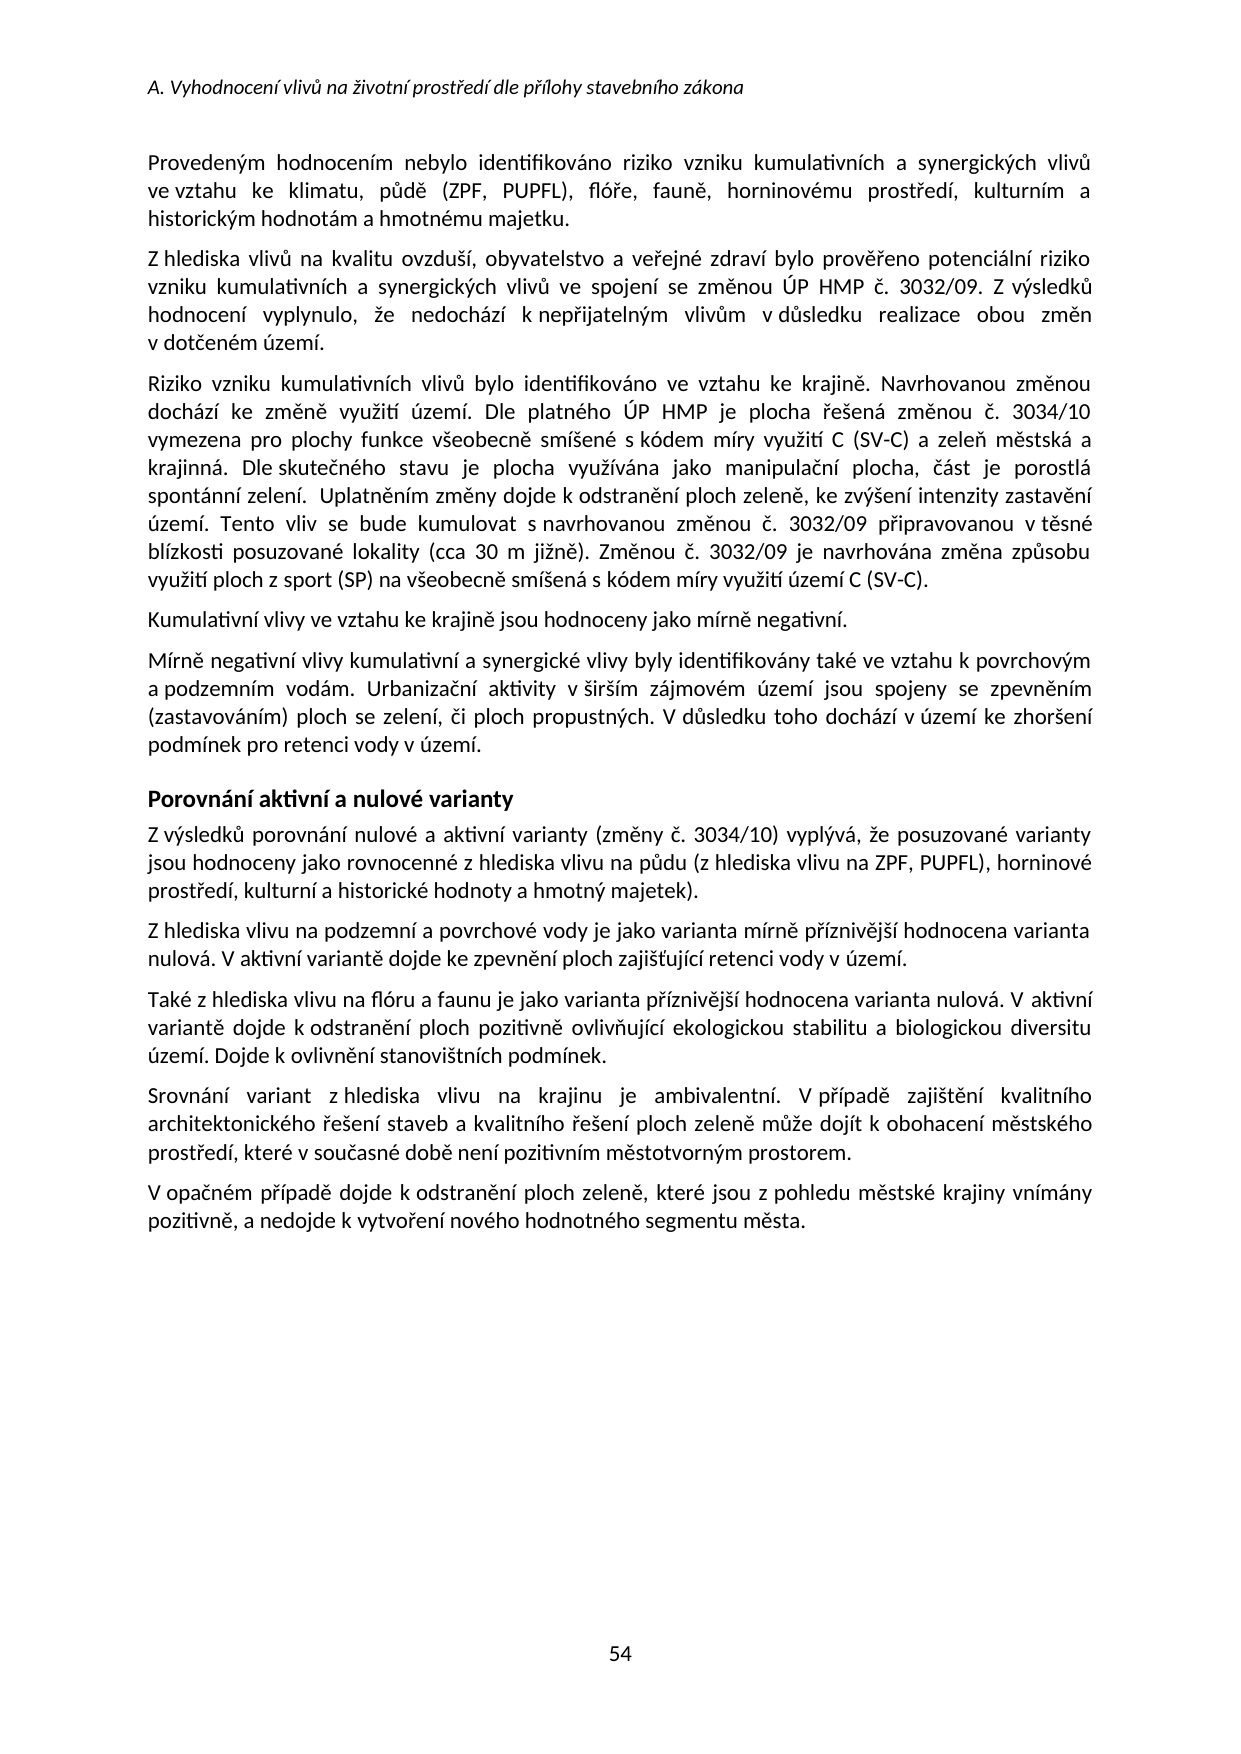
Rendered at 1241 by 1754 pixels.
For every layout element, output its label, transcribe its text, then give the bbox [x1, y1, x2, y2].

text Provedeným hodnocením nebylo identifikováno riziko vzniku kumulativních a synergických vlivů ve vztahu ke klimatu, půdě (ZPF, PUPFL), flóře, fauně, horninovému prostředí, kulturním a historickým hodnotám a hmotnému majetku. [148, 148, 1092, 232]
text Také z hlediska vlivu na flóru a faunu je jako varianta příznivější hodnocena varianta nulová. V aktivní variantě dojde k odstranění ploch pozitivně ovlivňující ekologickou stabilitu a biologickou diversitu území. Dojde k ovlivnění stanovištních podmínek. [148, 985, 1092, 1069]
subtitle Porovnání aktivní a nulové varianty [148, 783, 1092, 814]
text Srovnání variant z hlediska vlivu na krajinu je ambivalentní. V případě zajištění kvalitního architektonického řešení staveb a kvalitního řešení ploch zeleně může dojít k obohacení městského prostředí, které v současné době není pozitivním městotvorným prostorem. [148, 1082, 1092, 1166]
text Riziko vzniku kumulativních vlivů bylo identifikováno ve vztahu ke krajině. Navrhovanou změnou dochází ke změně využití území. Dle platného ÚP HMP je plocha řešená změnou č. 3034/10 vymezena pro plochy funkce všeobecně smíšené s kódem míry využití C (SV-C) a zeleň městská a krajinná. Dle skutečného stavu je plocha využívána jako manipulační plocha, část je porostlá spontánní zelení. Uplatněním změny dojde k odstranění ploch zeleně, ke zvýšení intenzity zastavění území. Tento vliv se bude kumulovat s navrhovanou změnou č. 3032/09 připravovanou v těsné blízkosti posuzované lokality (cca 30 m jižně). Změnou č. 3032/09 je navrhována změna způsobu využití ploch z sport (SP) na všeobecně smíšená s kódem míry využití území C (SV-C). [148, 369, 1092, 593]
text V opačném případě dojde k odstranění ploch zeleně, které jsou z pohledu městské krajiny vnímány pozitivně, a nedojde k vytvoření nového hodnotného segmentu města. [148, 1178, 1092, 1234]
text Z hlediska vlivu na podzemní a povrchové vody je jako varianta mírně příznivější hodnocena varianta nulová. V aktivní variantě dojde ke zpevnění ploch zajišťující retenci vody v území. [148, 916, 1092, 972]
text Mírně negativní vlivy kumulativní a synergické vlivy byly identifikovány také ve vztahu k povrchovým a podzemním vodám. Urbanizační aktivity v širším zájmovém území jsou spojeny se zpevněním (zastavováním) ploch se zelení, či ploch propustných. V důsledku toho dochází v území ke zhoršení podmínek pro retenci vody v území. [148, 646, 1092, 758]
text Z výsledků porovnání nulové a aktivní varianty (změny č. 3034/10) vyplývá, že posuzované varianty jsou hodnoceny jako rovnocenné z hlediska vlivu na půdu (z hlediska vlivu na ZPF, PUPFL), horninové prostředí, kulturní a historické hodnoty a hmotný majetek). [148, 820, 1092, 904]
text Kumulativní vlivy ve vztahu ke krajině jsou hodnoceny jako mírně negativní. [148, 606, 1092, 633]
text Z hlediska vlivů na kvalitu ovzduší, obyvatelstvo a veřejné zdraví bylo prověřeno potenciální riziko vzniku kumulativních a synergických vlivů ve spojení se změnou ÚP HMP č. 3032/09. Z výsledků hodnocení vyplynulo, že nedochází k nepřijatelným vlivům v důsledku realizace obou změn v dotčeném území. [148, 244, 1092, 356]
